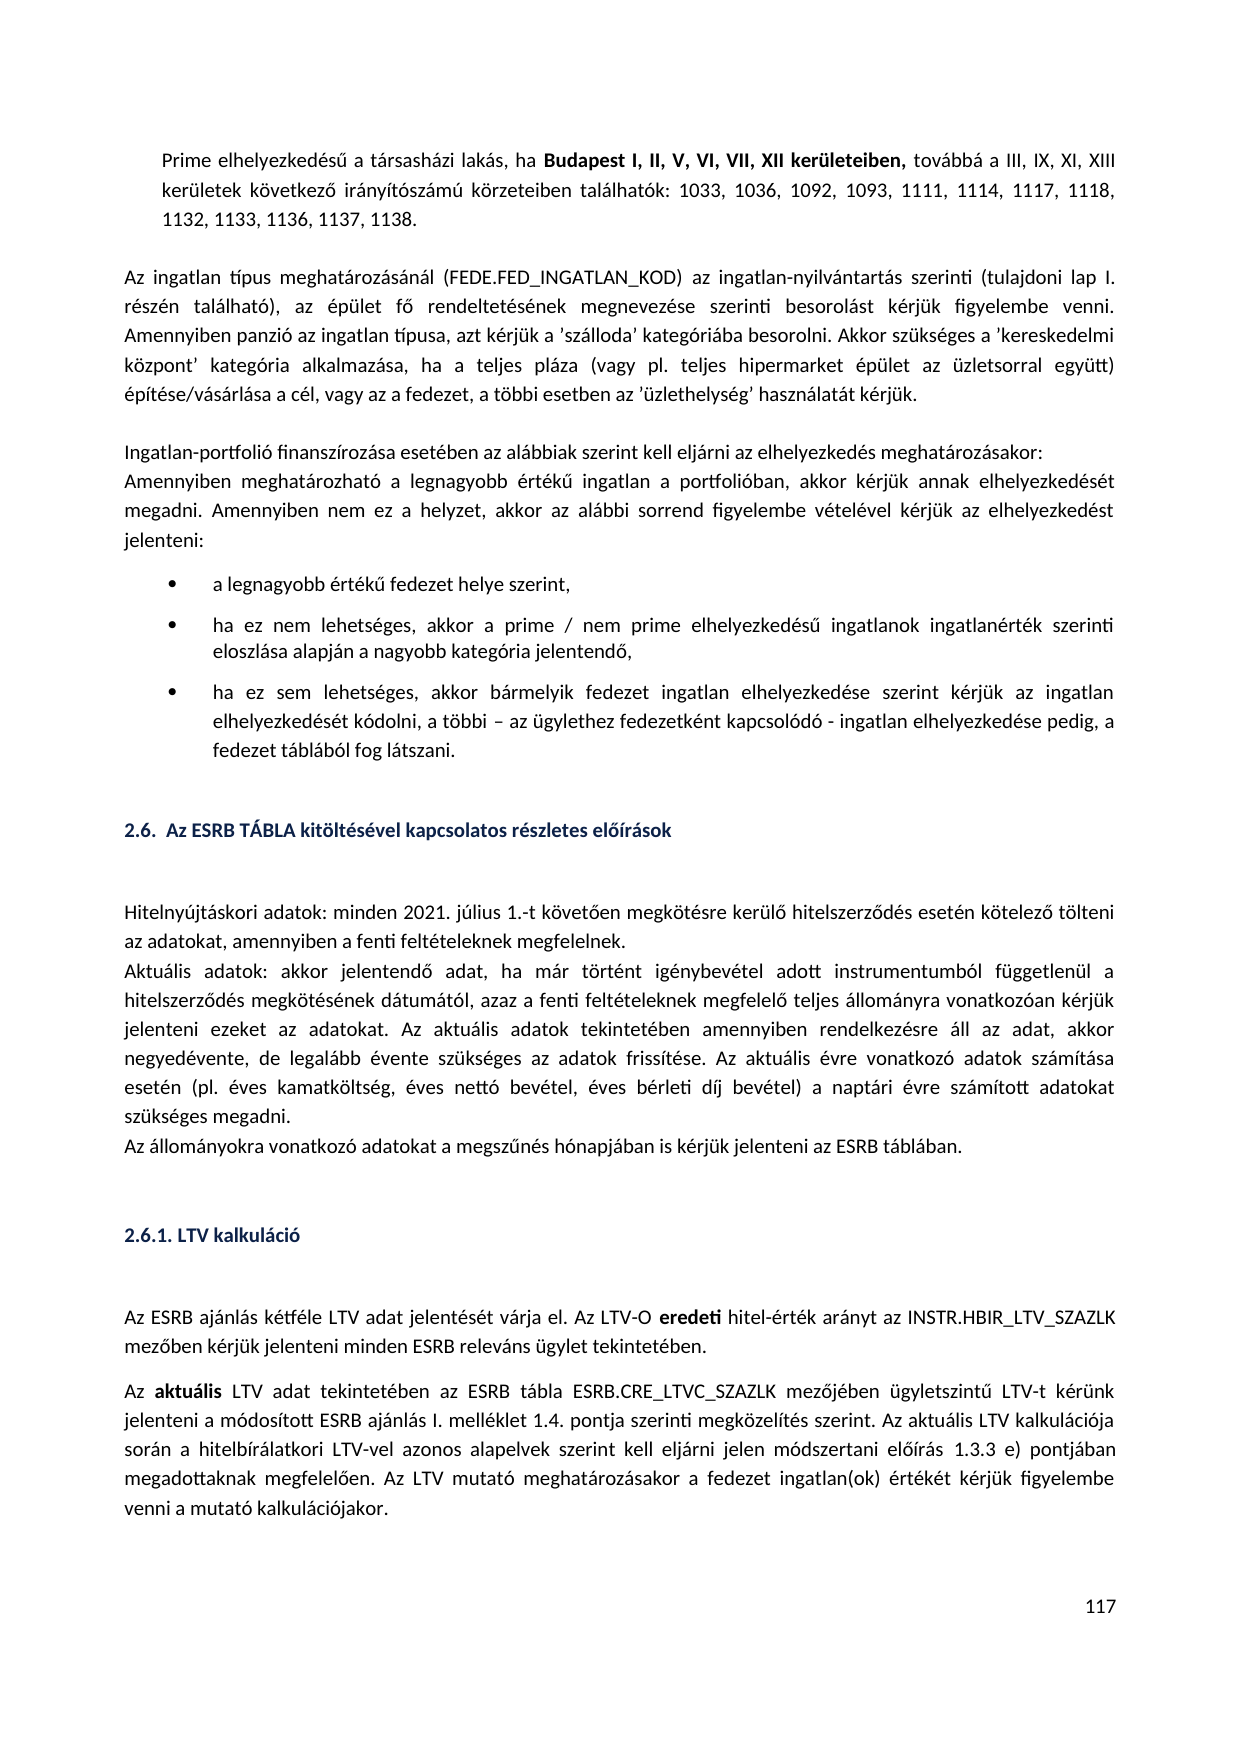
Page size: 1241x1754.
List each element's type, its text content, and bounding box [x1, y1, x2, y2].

text Hitelnyújtáskori adatok: minden 2021. július 1.-t követően megkötésre kerülő hitelszerződés esetén kötelező tölteni az adatokat, amennyiben a fenti feltételeknek megfelelnek. [124, 899, 1116, 954]
subtitle LTV kalkuláció [124, 1222, 1116, 1248]
list a legnagyobb értékű fedezet helye szerint, [168, 572, 1116, 597]
text Ingatlan-portfolió finanszírozása esetében az alábbiak szerint kell eljárni az elhelyezkedés meghatározásakor: [124, 439, 1116, 465]
text Az ingatlan típus meghatározásánál (FEDE.FED_INGATLAN_KOD) az ingatlan-nyilvántartás szerinti (tulajdoni lap I. részén található), az épület fő rendeltetésének megnevezése szerinti besorolást kérjük figyelembe venni. Amennyiben panzió az ingatlan típusa, azt kérjük a ’szálloda’ kategóriába besorolni. Akkor szükséges a ’kereskedelmi központ’ kategória alkalmazása, ha a teljes pláza (vagy pl. teljes hipermarket épület az üzletsorral együtt) építése/vásárlása a cél, vagy az a fedezet, a többi esetben az ’üzlethelység’ használatát kérjük. [124, 264, 1116, 406]
text Prime elhelyezkedésű a társasházi lakás, ha Budapest I, II, V, VI, VII, XII kerületeiben, továbbá a III, IX, XI, XIII kerületek következő irányítószámú körzeteiben találhatók: 1033, 1036, 1092, 1093, 1111, 1114, 1117, 1118, 1132, 1133, 1136, 1137, 1138. [162, 148, 1116, 231]
list ha ez sem lehetséges, akkor bármelyik fedezet ingatlan elhelyezkedése szerint kérjük az ingatlan elhelyezkedését kódolni, a többi – az ügylethez fedezetként kapcsolódó - ingatlan elhelyezkedése pedig, a fedezet táblából fog látszani. [168, 679, 1116, 763]
subtitle Az ESRB TÁBLA kitöltésével kapcsolatos részletes előírások [124, 818, 1116, 843]
text Az ESRB ajánlás kétféle LTV adat jelentését várja el. Az LTV-O eredeti hitel-érték arányt az INSTR.HBIR_LTV_SZAZLK mezőben kérjük jelenteni minden ESRB releváns ügylet tekintetében. [124, 1304, 1116, 1359]
text Az aktuális LTV adat tekintetében az ESRB tábla ESRB.CRE_LTVC_SZAZLK mezőjében ügyletszintű LTV-t kérünk jelenteni a módosított ESRB ajánlás I. melléklet 1.4. pontja szerinti megközelítés szerint. Az aktuális LTV kalkulációja során a hitelbírálatkori LTV-vel azonos alapelvek szerint kell eljárni jelen módszertani előírás 1.5.3 e) pontjában megadottaknak megfelelően. Az LTV mutató meghatározásakor a fedezet ingatlan(ok) értékét kérjük figyelembe venni a mutató kalkulációjakor. [124, 1378, 1116, 1520]
text Aktuális adatok: akkor jelentendő adat, ha már történt igénybevétel adott instrumentumból függetlenül a hitelszerződés megkötésének dátumától, azaz a fenti feltételeknek megfelelő teljes állományra vonatkozóan kérjük jelenteni ezeket az adatokat. Az aktuális adatok tekintetében amennyiben rendelkezésre áll az adat, akkor negyedévente, de legalább évente szükséges az adatok frissítése. Az aktuális évre vonatkozó adatok számítása esetén (pl. éves kamatköltség, éves nettó bevétel, éves bérleti díj bevétel) a naptári évre számított adatokat szükséges megadni. [124, 958, 1116, 1129]
text Amennyiben meghatározható a legnagyobb értékű ingatlan a portfolióban, akkor kérjük annak elhelyezkedését megadni. Amennyiben nem ez a helyzet, akkor az alábbi sorrend figyelembe vételével kérjük az elhelyezkedést jelenteni: [124, 468, 1116, 552]
text Az állományokra vonatkozó adatokat a megszűnés hónapjában is kérjük jelenteni az ESRB táblában. [124, 1133, 1116, 1158]
list ha ez nem lehetséges, akkor a prime / nem prime elhelyezkedésű ingatlanok ingatlanérték szerinti eloszlása alapján a nagyobb kategória jelentendő, [168, 613, 1116, 663]
